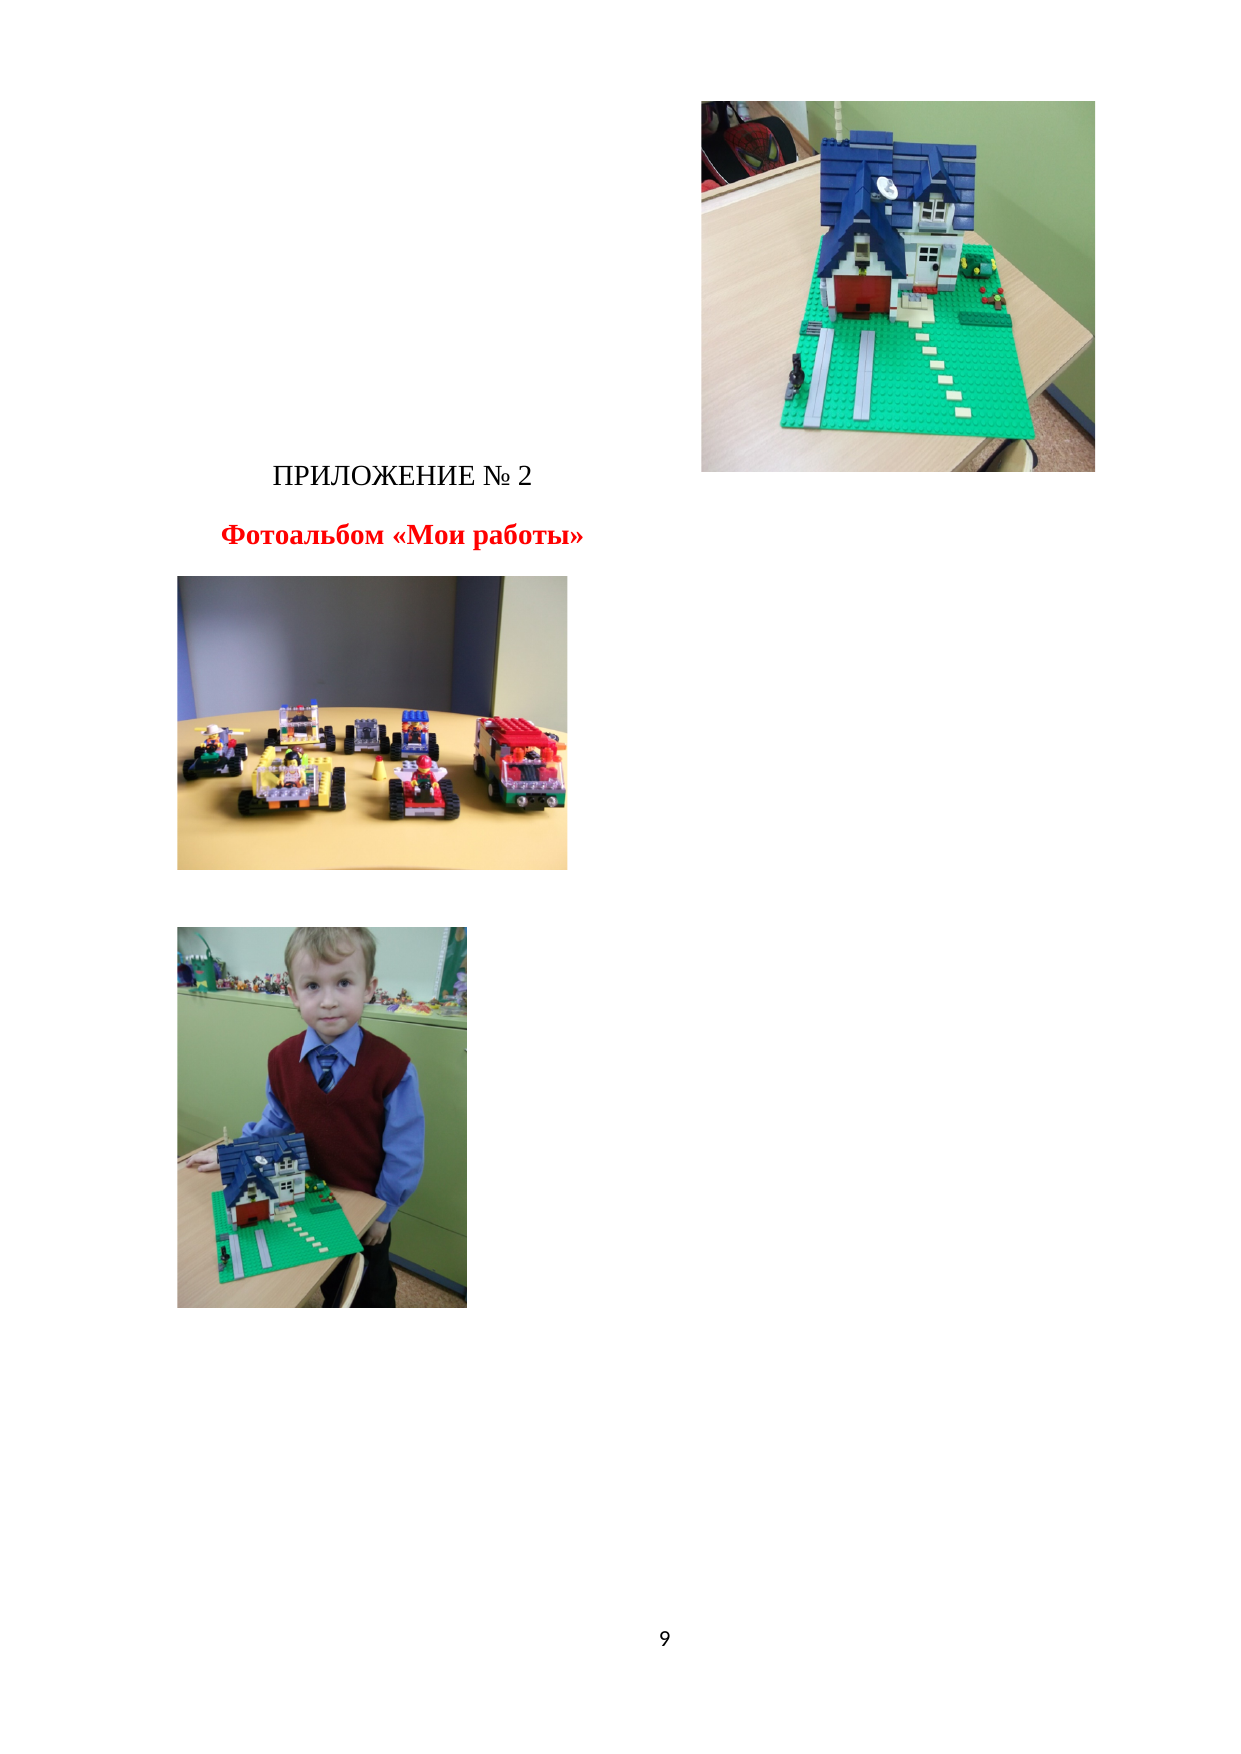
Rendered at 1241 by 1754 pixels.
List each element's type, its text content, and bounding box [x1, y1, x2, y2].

text Фотоальбом «Мои работы» [177, 517, 627, 551]
text ПРИЛОЖЕНИЕ № 2 [177, 458, 627, 492]
picture [701, 101, 1096, 472]
picture [177, 576, 568, 870]
picture [177, 927, 467, 1308]
